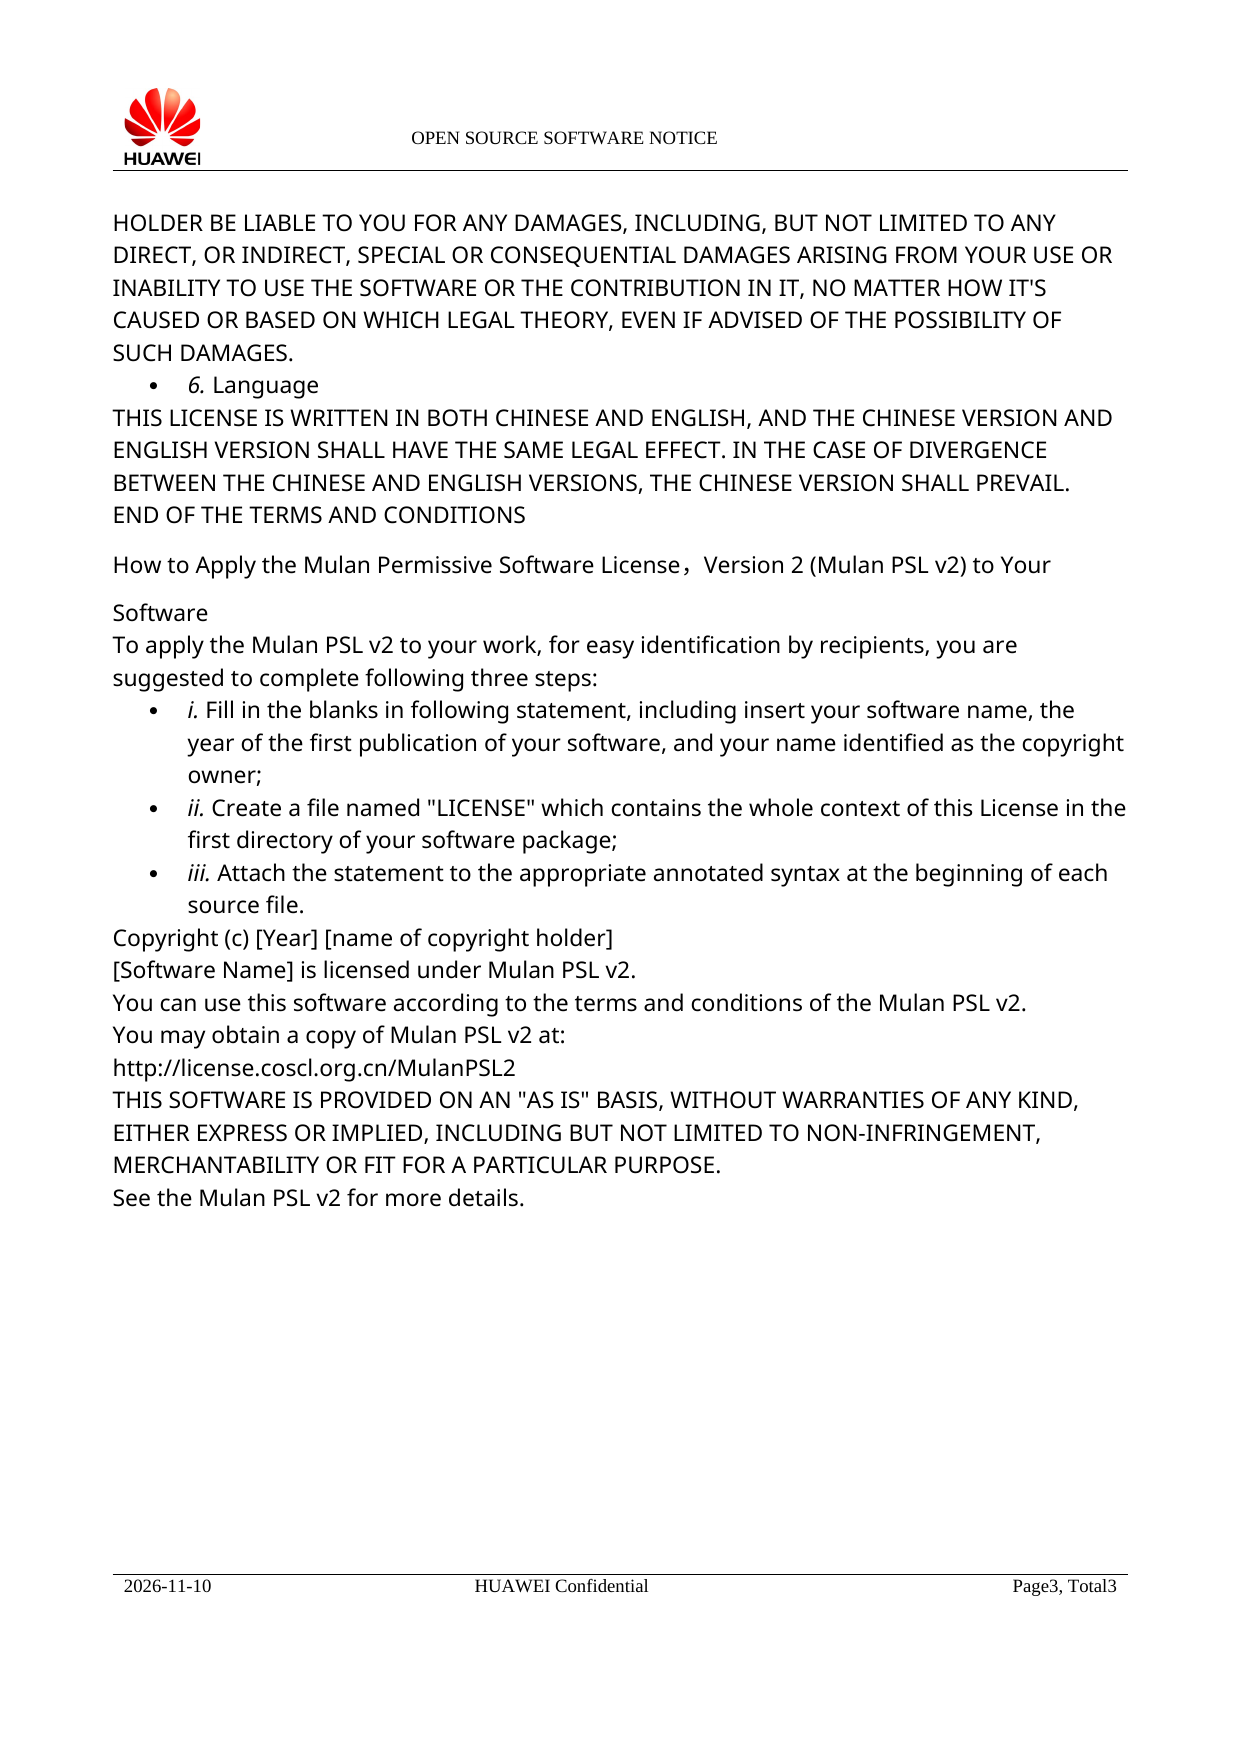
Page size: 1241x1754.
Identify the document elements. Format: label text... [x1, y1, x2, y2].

text You can use this software according to the terms and conditions of the Mulan PSL v2. [112, 986, 1128, 1019]
list 6. Language [150, 369, 1128, 401]
text Copyright (c) [Year] [name of copyright holder] [112, 921, 1128, 954]
text How to Apply the Mulan Permissive Software License，Version 2 (Mulan PSL v2) to Your Software [112, 531, 1128, 629]
list i. Fill in the blanks in following statement, including insert your software name, the year of the first publication of your software, and your name identified as the copyright owner; [150, 694, 1128, 791]
list iii. Attach the statement to the appropriate annotated syntax at the beginning of each source file. [150, 856, 1128, 921]
text To apply the Mulan PSL v2 to your work, for easy identification by recipients, you are suggested to complete following three steps: [112, 629, 1128, 694]
text See the Mulan PSL v2 for more details. [112, 1181, 1128, 1214]
list ii. Create a file named "LICENSE" which contains the whole context of this License in the first directory of your software package; [150, 791, 1128, 856]
picture [124, 88, 201, 165]
text http://license.coscl.org.cn/MulanPSL2 [112, 1051, 1128, 1084]
text MERCHANTABILITY OR FIT FOR A PARTICULAR PURPOSE. [112, 1149, 1128, 1181]
text END OF THE TERMS AND CONDITIONS [112, 499, 1128, 531]
text THIS SOFTWARE IS PROVIDED ON AN "AS IS" BASIS, WITHOUT WARRANTIES OF ANY KIND, [112, 1084, 1128, 1116]
text You may obtain a copy of Mulan PSL v2 at: [112, 1019, 1128, 1051]
text [Software Name] is licensed under Mulan PSL v2. [112, 954, 1128, 986]
text THIS LICENSE IS WRITTEN IN BOTH CHINESE AND ENGLISH, AND THE CHINESE VERSION AND ENGLISH VERSION SHALL HAVE THE SAME LEGAL EFFECT. IN THE CASE OF DIVERGENCE BETWEEN THE CHINESE AND ENGLISH VERSIONS, THE CHINESE VERSION SHALL PREVAIL. [112, 401, 1128, 499]
text EITHER EXPRESS OR IMPLIED, INCLUDING BUT NOT LIMITED TO NON-INFRINGEMENT, [112, 1116, 1128, 1149]
